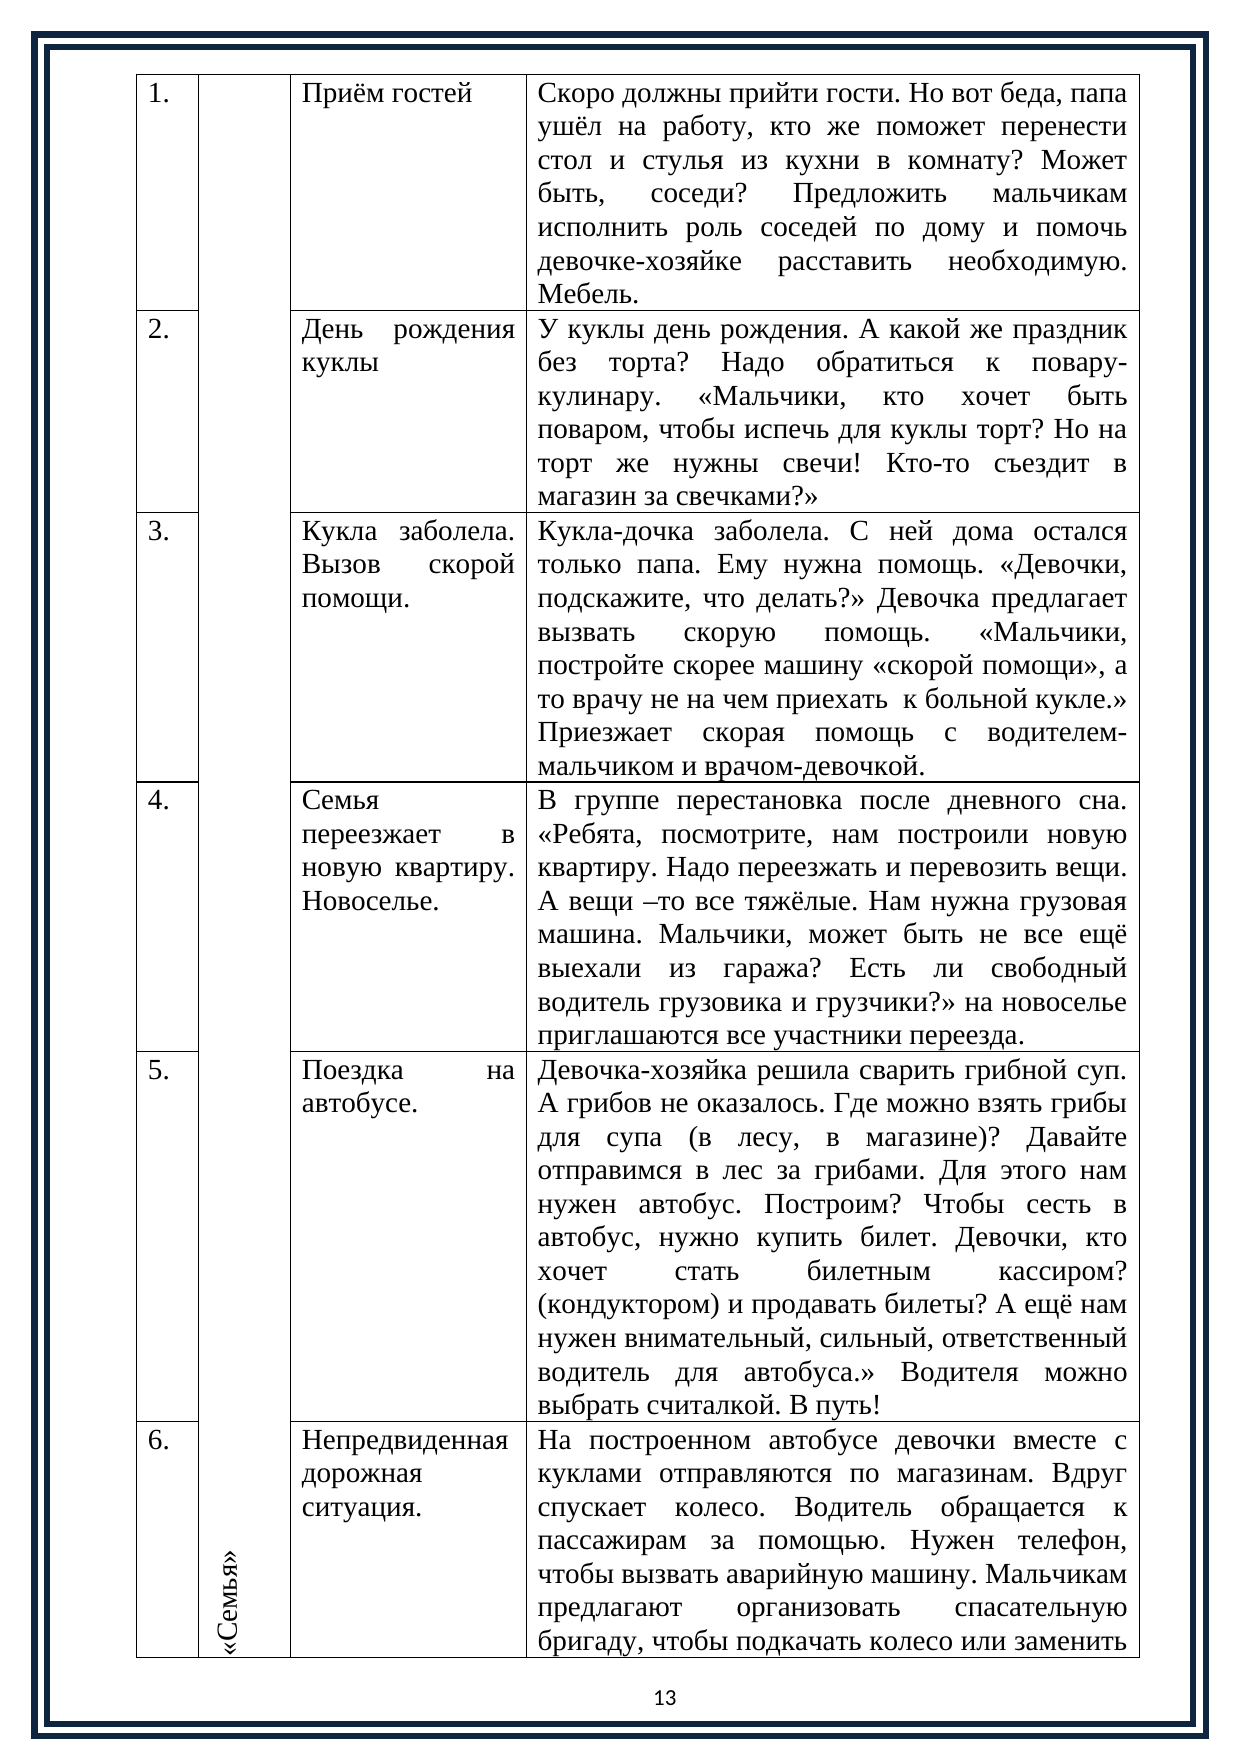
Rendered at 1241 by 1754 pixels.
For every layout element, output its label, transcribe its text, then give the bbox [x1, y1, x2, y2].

table_cell Приём гостей [291, 75, 526, 310]
table_cell Поездка на автобусе. [291, 1052, 526, 1421]
table_cell 3. [137, 513, 198, 781]
table_cell 1. [137, 75, 198, 310]
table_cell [291, 1422, 526, 1657]
table_cell Кукла-дочка заболела. С ней дома остался только папа. Ему нужна помощь. «Девочки, подскажите, что делать?» Девочка предлагает вызвать скорую помощь. «Мальчики, постройте скорее машину «скорой помощи», а то врачу не на чем приехать к больной кукле.» Приезжает скорая помощь с водителем-мальчиком и врачом-девочкой. [527, 513, 1139, 781]
table_cell 5. [137, 1052, 198, 1421]
table_cell 4. [137, 783, 198, 1051]
table_cell В группе перестановка после дневного сна. «Ребята, посмотрите, нам построили новую квартиру. Надо переезжать и перевозить вещи. А вещи –то все тяжёлые. Нам нужна грузовая машина. Мальчики, может быть не все ещё выехали из гаража? Есть ли свободный водитель грузовика и грузчики?» на новоселье приглашаются все участники переезда. [527, 783, 1139, 1051]
table_cell Кукла заболела. Вызов скорой помощи. [291, 513, 526, 781]
table_cell «Семья» [199, 75, 290, 1657]
table_cell Скоро должны прийти гости. Но вот беда, папа ушёл на работу, кто же поможет перенести стол и стулья из кухни в комнату? Может быть, соседи? Предложить мальчикам исполнить роль соседей по дому и помочь девочке-хозяйке расставить необходимую. Мебель. [527, 75, 1139, 310]
table_cell У куклы день рождения. А какой же праздник без торта? Надо обратиться к повару-кулинару. «Мальчики, кто хочет быть поваром, чтобы испечь для куклы торт? Но на торт же нужны свечи! Кто-то съездит в магазин за свечками?» [527, 311, 1139, 512]
table_cell Семья переезжает в новую квартиру. Новоселье. [291, 783, 526, 1051]
table_cell 2. [137, 311, 198, 512]
table_cell 6. [137, 1422, 198, 1657]
table_cell Девочка-хозяйка решила сварить грибной суп. А грибов не оказалось. Где можно взять грибы для супа (в лесу, в магазине)? Давайте отправимся в лес за грибами. Для этого нам нужен автобус. Построим? Чтобы сесть в автобус, нужно купить билет. Девочки, кто хочет стать билетным кассиром?(кондуктором) и продавать билеты? А ещё нам нужен внимательный, сильный, ответственный водитель для автобуса.» Водителя можно выбрать считалкой. В путь! [527, 1052, 1139, 1421]
table_cell День рождения куклы [291, 311, 526, 512]
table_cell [527, 1422, 1139, 1657]
